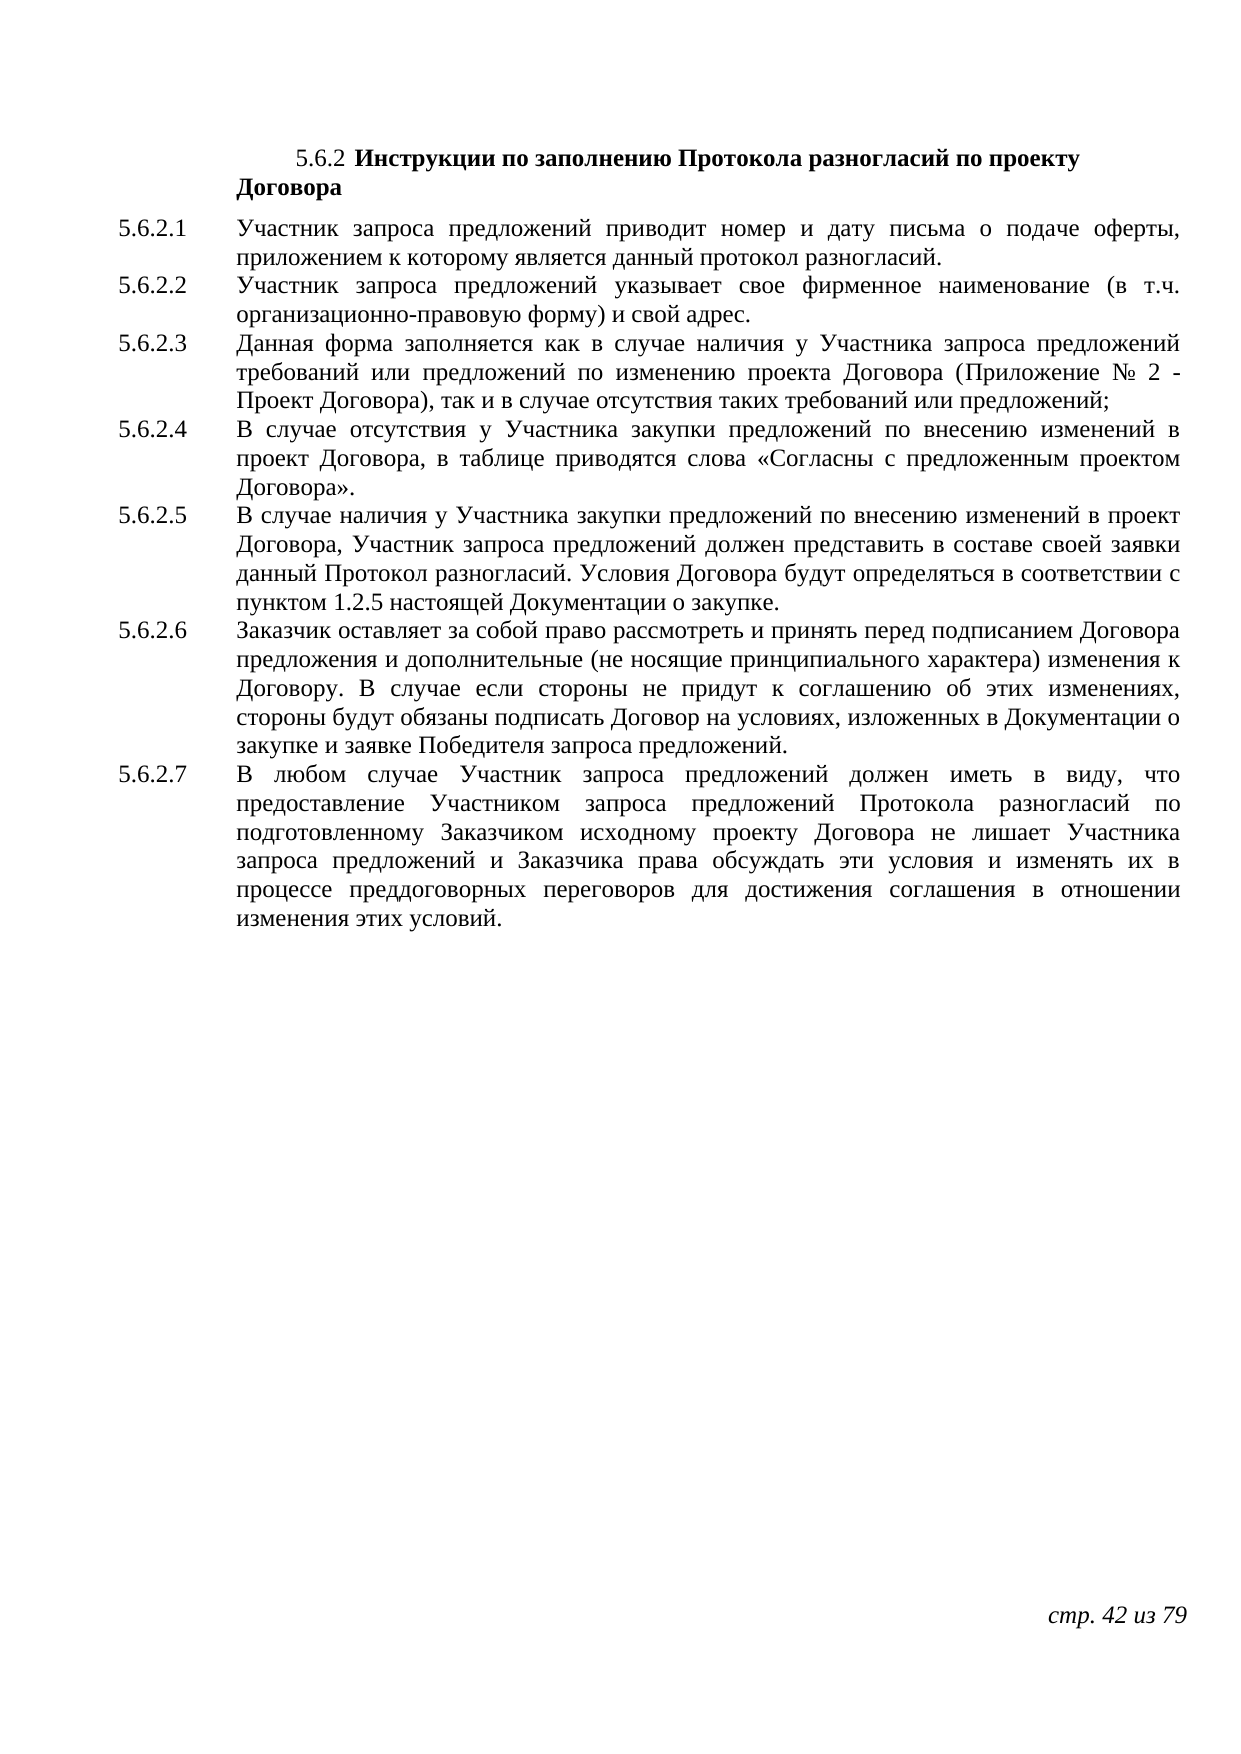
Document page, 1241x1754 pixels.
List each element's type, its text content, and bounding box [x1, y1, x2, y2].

text В случае отсутствия у Участника закупки предложений по внесению изменений в проект Договора, в таблице приводятся слова «Согласны с предложенным проектом Договора». [118, 414, 1181, 501]
text Данная форма заполняется как в случае наличия у Участника запроса предложений требований или предложений по изменению проекта Договора (Приложение № 2 - Проект Договора), так и в случае отсутствия таких требований или предложений; [118, 328, 1181, 414]
text В случае наличия у Участника закупки предложений по внесению изменений в проект Договора, Участник запроса предложений должен представить в составе своей заявки данный Протокол разногласий. Условия Договора будут определяться в соответствии с пунктом 1.2.5 настоящей Документации о закупке. [118, 501, 1181, 616]
text Участник запроса предложений указывает свое фирменное наименование (в т.ч. организационно-правовую форму) и свой адрес. [118, 271, 1181, 328]
text В любом случае Участник запроса предложений должен иметь в виду, что предоставление Участником запроса предложений Протокола разногласий по подготовленному Заказчиком исходному проекту Договора не лишает Участника запроса предложений и Заказчика права обсуждать эти условия и изменять их в процессе преддоговорных переговоров для достижения соглашения в отношении изменения этих условий. [118, 759, 1181, 932]
text Заказчик оставляет за собой право рассмотреть и принять перед подписанием Договора предложения и дополнительные (не носящие принципиального характера) изменения к Договору. В случае если стороны не придут к соглашению об этих изменениях, стороны будут обязаны подписать Договор на условиях, изложенных в Документации о закупке и заявке Победителя запроса предложений. [118, 616, 1181, 759]
text Инструкции по заполнению Протокола разногласий по проекту Договора [236, 143, 1181, 201]
text Участник запроса предложений приводит номер и дату письма о подаче оферты, приложением к которому является данный протокол разногласий. [118, 213, 1181, 271]
